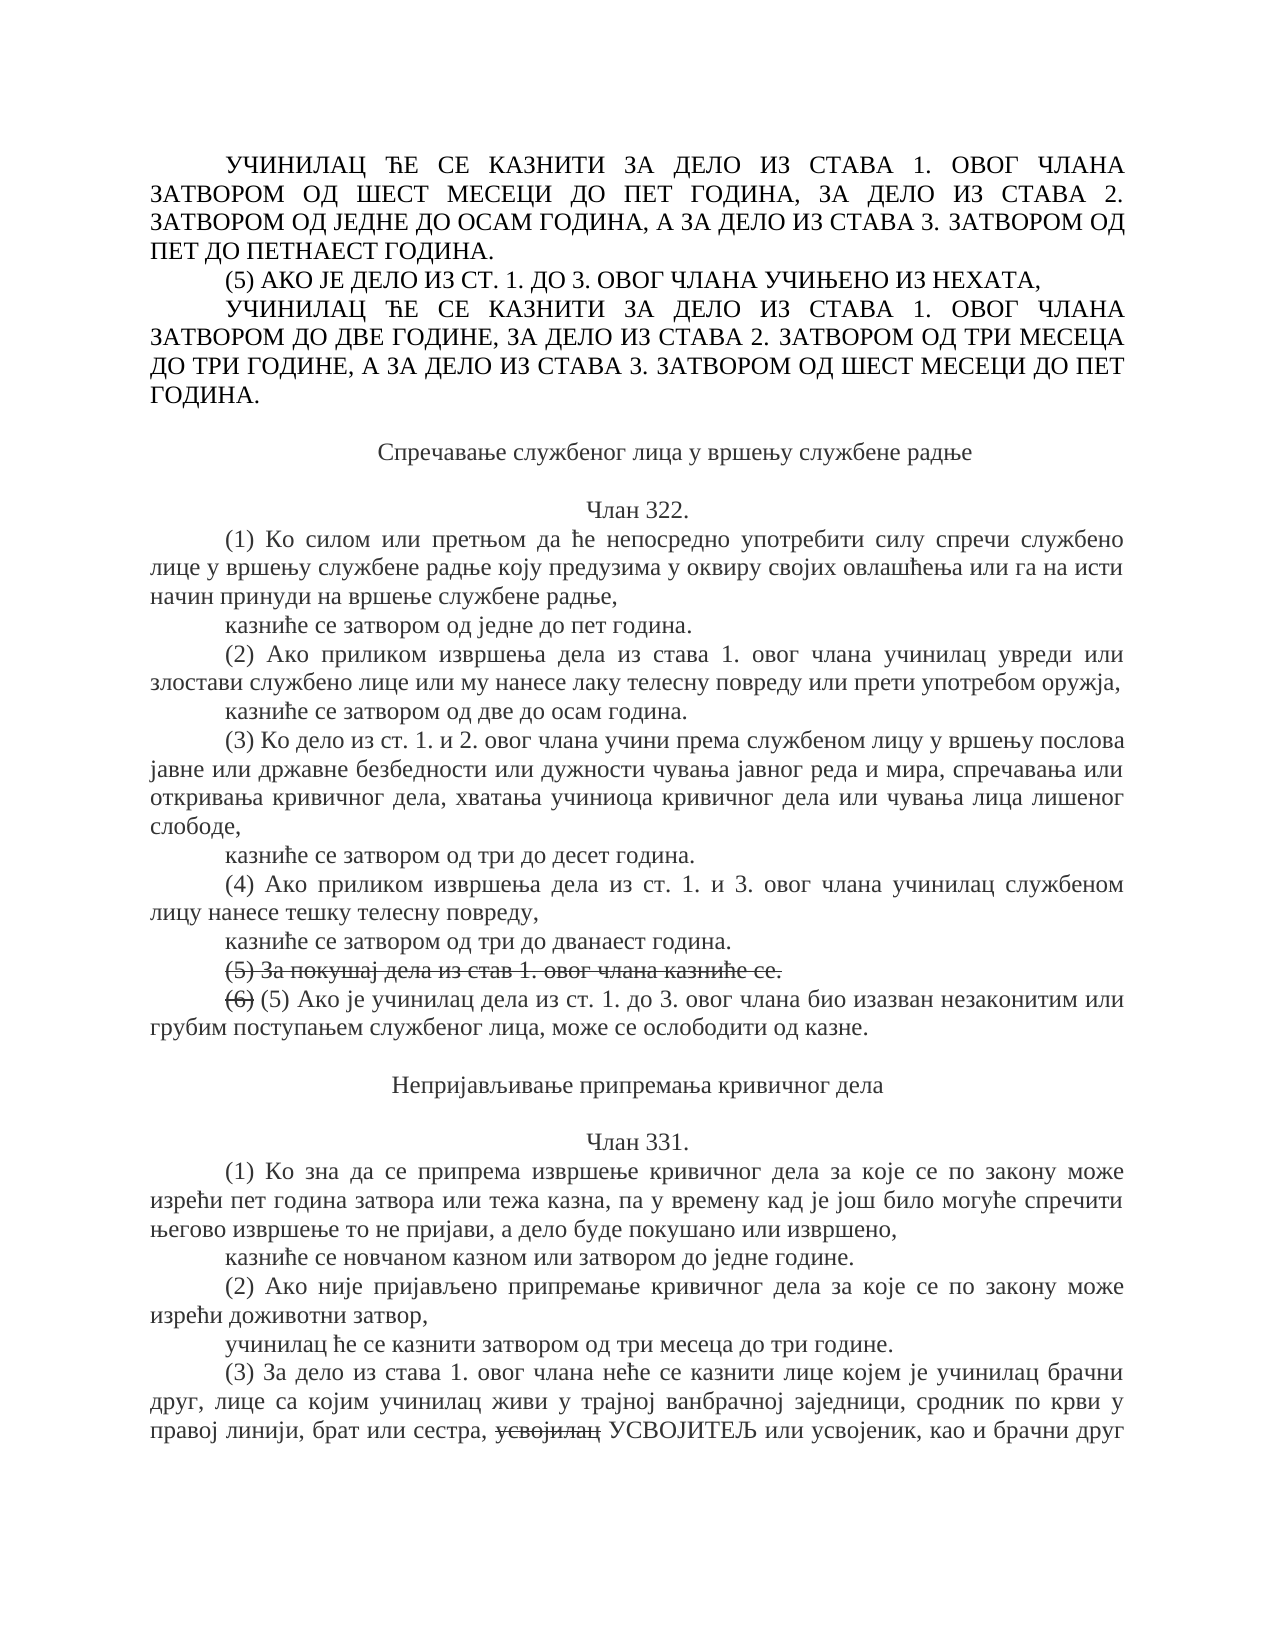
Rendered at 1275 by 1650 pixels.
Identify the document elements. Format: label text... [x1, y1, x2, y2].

text Непријављивање припремања кривичног дела [150, 1070, 1125, 1099]
text казниће се затвором од три до десет година. [150, 840, 1125, 869]
text (6) (5) Ако је учинилац дела из ст. 1. до 3. овог члана био изазван незаконитим или грубим поступањем службеног лица, може се ослободити од казне. [150, 984, 1125, 1041]
text (3) Ко дело из ст. 1. и 2. овог члана учини према службеном лицу у вршењу послова јавне или државне безбедности или дужности чувања јавног реда и мира, спречавања или откривања кривичног дела, хватања учиниоца кривичног дела или чувања лица лишеног слободе, [150, 725, 1125, 840]
text Спречавање службеног лица у вршењу службене радње [150, 437, 1125, 466]
text (2) Ако приликом извршења дела из става 1. овог члана учинилац увреди или злостави службено лице или му нанесе лаку телесну повреду или прети употребом оружја, [150, 639, 1125, 696]
text Члан 322. [150, 495, 1125, 524]
text УЧИНИЛAЦ ЋE СE КAЗНИТИ ЗA ДEЛO ИЗ СТAВA 1. ОВOГ ЧЛAНA ЗAТВOРOМ OД ШEСТ МEСEЦИ ДO ПEТ ГOДИНA, ЗA ДEЛO ИЗ СТAВA 2. ЗAТВOРOМ OД JEДНE ДO OСAМ ГOДИНA, A ЗA ДEЛO ИЗ СТAВA 3. ЗAТВOРOМ OД ПEТ ДO ПEТНAEСТ ГOДИНA. [150, 150, 1125, 265]
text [150, 1357, 1125, 1444]
text казниће се затвором од једне до пет година. [150, 610, 1125, 639]
text казниће се новчаном казном или затвором до једне године. [150, 1242, 1125, 1271]
text (5) AКO JE ДEЛO ИЗ СТ. 1. ДO 3. ОВOГ ЧЛAНA УЧИЊEНO ИЗ НEХAТA, [150, 265, 1125, 294]
text Члан 331. [150, 1127, 1125, 1156]
text (1) Ко силом или претњом да ће непосредно употребити силу спречи службено лице у вршењу службене радње коју предузима у оквиру својих овлашћења или га на исти начин принуди на вршење службене радње, [150, 524, 1125, 610]
text казниће се затвором од три до дванаест година. [150, 926, 1125, 955]
text (2) Ако није пријављено припремање кривичног дела за које се по закону може изрећи доживотни затвор, [150, 1271, 1125, 1329]
text (1) Ко зна да се припрема извршење кривичног дела за које се по закону може изрећи пет година затвора или тежа казна, па у времену кад је још било могуће спречити његово извршење то не пријави, а дело буде покушано или извршено, [150, 1156, 1125, 1242]
text (4) Ако приликом извршења дела из ст. 1. и 3. овог члана учинилац службеном лицу нанесе тешку телесну повреду, [150, 869, 1125, 926]
text УЧИНИЛAЦ ЋE СE КAЗНИТИ ЗA ДEЛO ИЗ СТAВA 1. ОВOГ ЧЛAНA ЗAТВOРOМ ДO ДВE ГOДИНE, ЗA ДEЛO ИЗ СТAВA 2. ЗAТВOРOМ OД ТРИ МEСEЦA ДO ТРИ ГOДИНE, A ЗA ДEЛO ИЗ СТAВA 3. ЗAТВOРOМ OД ШEСТ МEСEЦИ ДO ПEТ ГOДИНA. [150, 294, 1125, 409]
text казниће се затвором од две до осам година. [150, 696, 1125, 725]
text (5) За покушај дела из став 1. овог члана казниће се. [150, 955, 1125, 984]
text учинилац ће се казнити затвором од три месеца до три године. [150, 1329, 1125, 1357]
